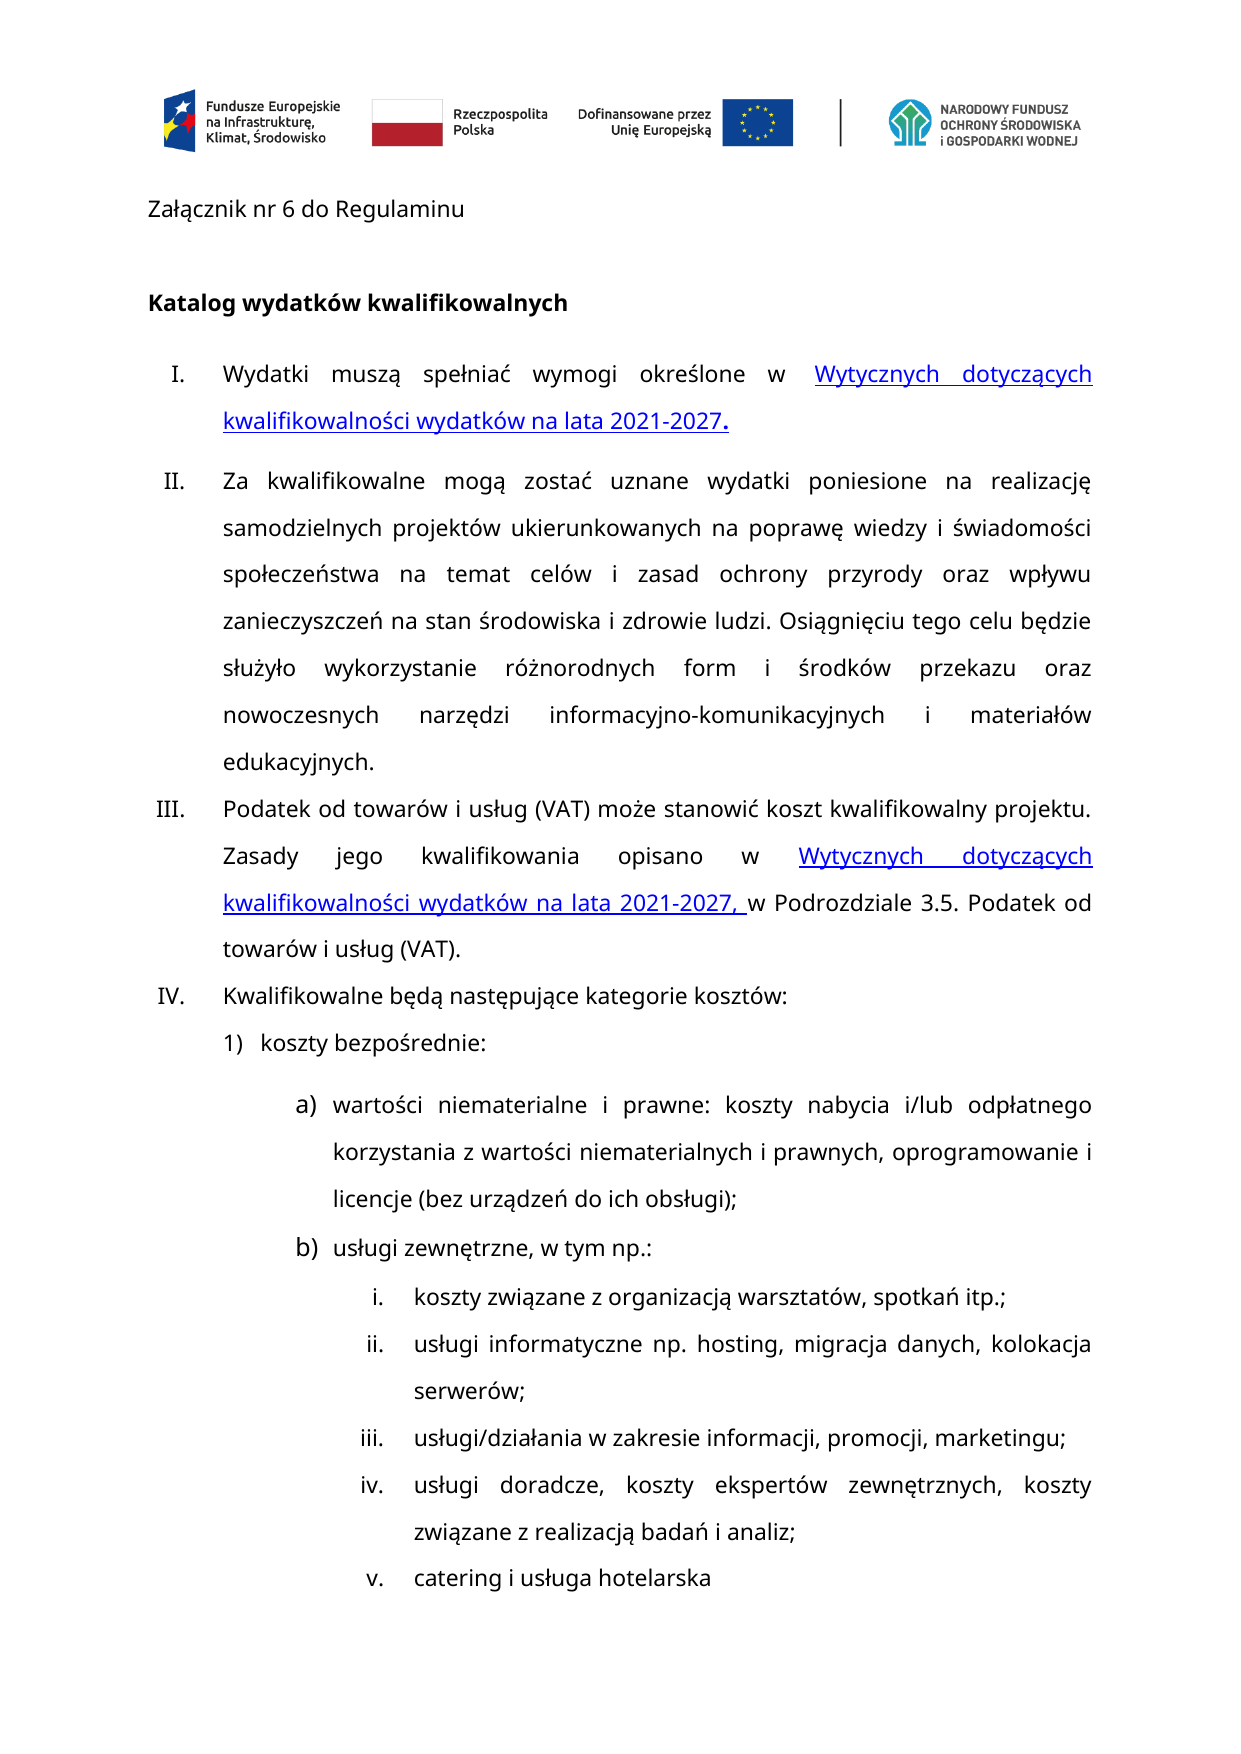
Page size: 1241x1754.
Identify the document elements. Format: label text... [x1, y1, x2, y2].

list catering i usługa hotelarska [384, 1562, 1092, 1593]
list usługi doradcze, koszty ekspertów zewnętrznych, koszty związane z realizacją badań i analiz; [384, 1468, 1092, 1547]
list Kwalifikowalne będą następujące kategorie kosztów: [185, 980, 1092, 1012]
list usługi zewnętrzne, w tym np.: [295, 1230, 1092, 1264]
list usługi/działania w zakresie informacji, promocji, marketingu; [384, 1422, 1092, 1453]
list koszty związane z organizacją warsztatów, spotkań itp.; [384, 1281, 1092, 1312]
picture [147, 73, 1093, 168]
list Wydatki muszą spełniać wymogi określone w Wytycznych dotyczących kwalifikowalności wydatków na lata 2021-2027. [185, 358, 1092, 437]
list koszty bezpośrednie: [223, 1027, 1092, 1058]
subtitle Załącznik nr 6 do Regulaminu [148, 193, 1092, 224]
list Za kwalifikowalne mogą zostać uznane wydatki poniesione na realizację samodzielnych projektów ukierunkowanych na poprawę wiedzy i świadomości społeczeństwa na temat celów i zasad ochrony przyrody oraz wpływu zanieczyszczeń na stan środowiska i zdrowie ludzi. Osiągnięciu tego celu będzie służyło wykorzystanie różnorodnych form i środków przekazu oraz nowoczesnych narzędzi informacyjno-komunikacyjnych i materiałów edukacyjnych. [185, 465, 1092, 777]
list wartości niematerialne i prawne: koszty nabycia i/lub odpłatnego korzystania z wartości niematerialnych i prawnych, oprogramowanie i licencje (bez urządzeń do ich obsługi); [295, 1087, 1092, 1214]
list Podatek od towarów i usług (VAT) może stanowić koszt kwalifikowalny projektu. Zasady jego kwalifikowania opisano w Wytycznych dotyczących kwalifikowalności wydatków na lata 2021-2027, w Podrozdziale 3.5. Podatek od towarów i usług (VAT). [185, 793, 1092, 965]
list usługi informatyczne np. hosting, migracja danych, kolokacja serwerów; [384, 1328, 1092, 1406]
list Katalog wydatków kwalifikowalnych [148, 287, 1092, 318]
